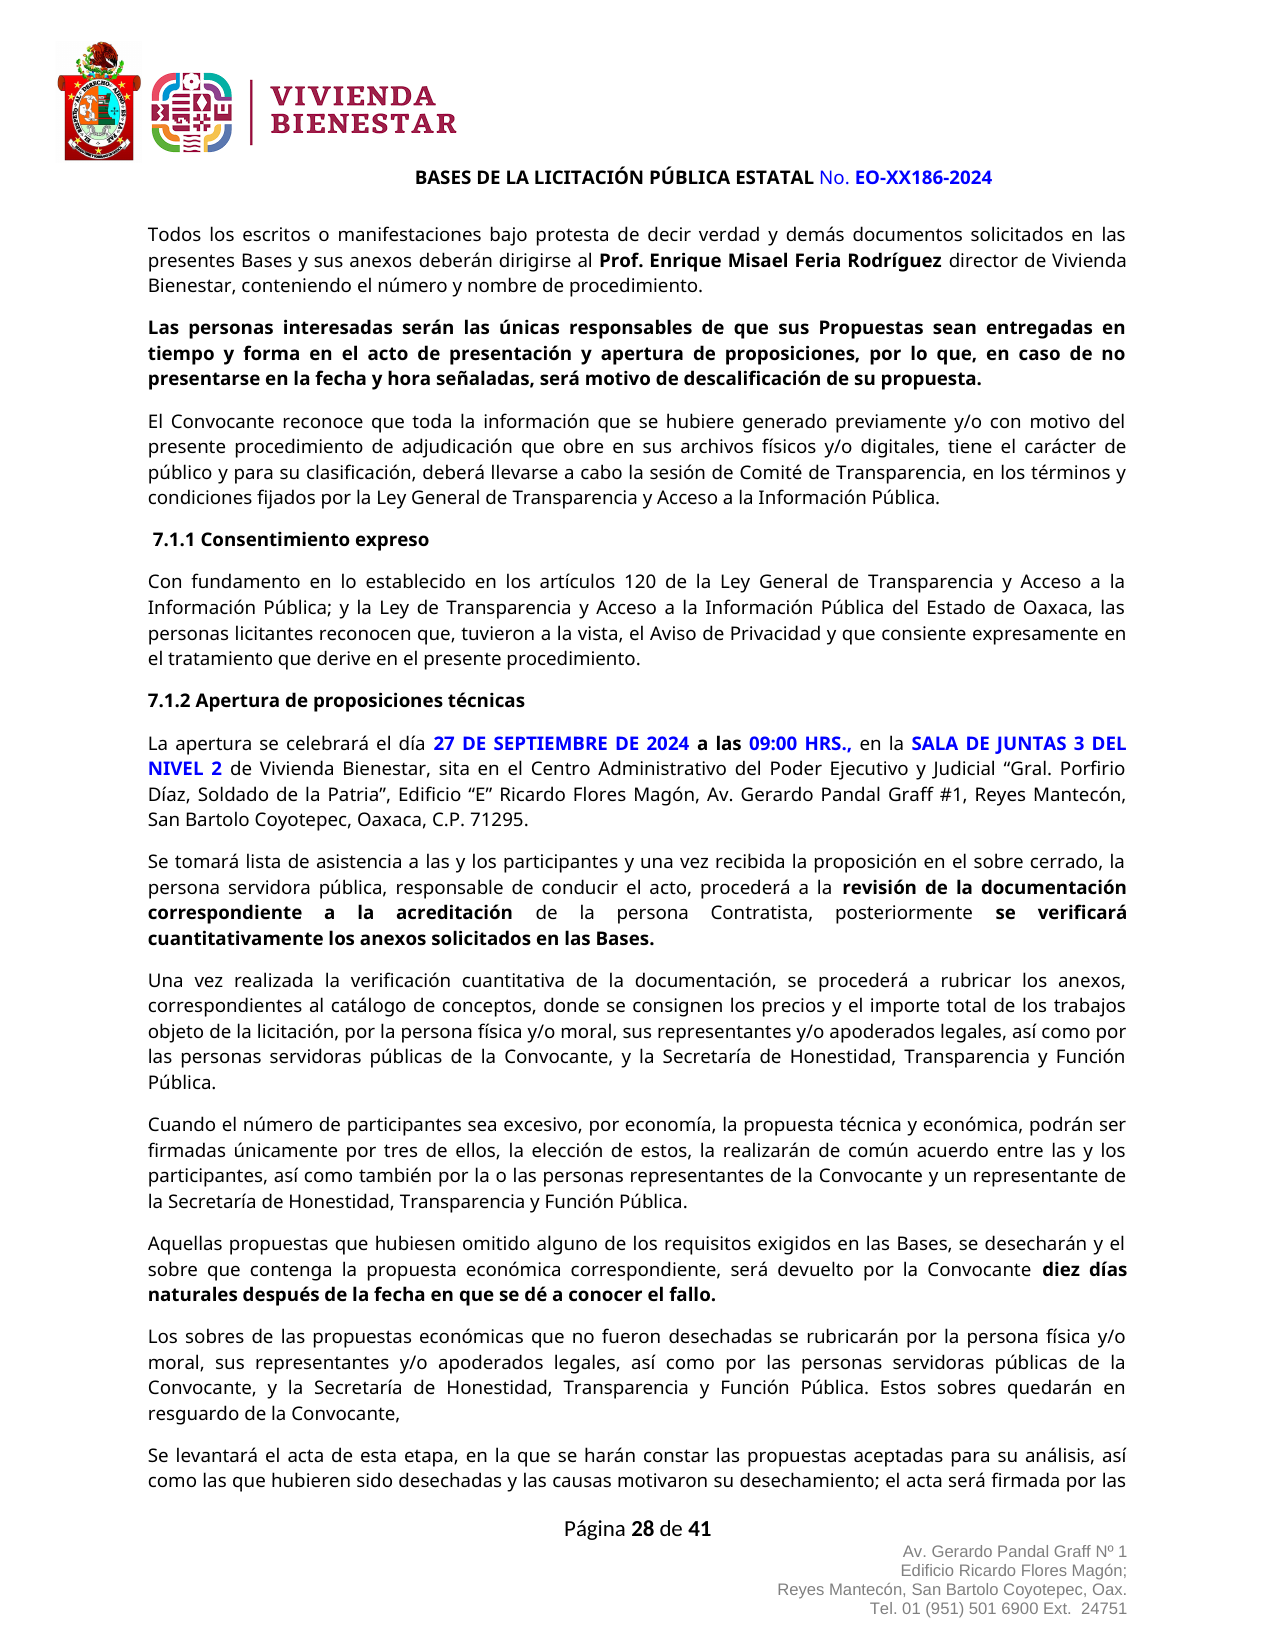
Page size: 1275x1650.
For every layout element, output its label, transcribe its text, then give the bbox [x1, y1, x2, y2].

text Las personas interesadas serán las únicas responsables de que sus Propuestas sean entregadas en tiempo y forma en el acto de presentación y apertura de proposiciones, por lo que, en caso de no presentarse en la fecha y hora señaladas, será motivo de descalificación de su propuesta. [148, 315, 1127, 391]
text La apertura se celebrará el día 27 DE SEPTIEMBRE DE 2024 a las 09:00 HRS., en la SALA DE JUNTAS 3 DEL NIVEL 2 de Vivienda Bienestar, sita en el Centro Administrativo del Poder Ejecutivo y Judicial “Gral. Porfirio Díaz, Soldado de la Patria”, Edificio “E” Ricardo Flores Magón, Av. Gerardo Pandal Graff #1, Reyes Mantecón, San Bartolo Coyotepec, Oaxaca, C.P. 71295. [148, 730, 1127, 832]
text 7.1.1 Consentimiento expreso [148, 527, 1127, 552]
text El Convocante reconoce que toda la información que se hubiere generado previamente y/o con motivo del presente procedimiento de adjudicación que obre en sus archivos físicos y/o digitales, tiene el carácter de público y para su clasificación, deberá llevarse a cabo la sesión de Comité de Transparencia, en los términos y condiciones fijados por la Ley General de Transparencia y Acceso a la Información Pública. [148, 408, 1127, 510]
picture [147, 64, 473, 161]
text Todos los escritos o manifestaciones bajo protesta de decir verdad y demás documentos solicitados en las presentes Bases y sus anexos deberán dirigirse al Prof. Enrique Misael Feria Rodríguez director de Vivienda Bienestar, conteniendo el número y nombre de procedimiento. [148, 221, 1127, 298]
text Una vez realizada la verificación cuantitativa de la documentación, se procederá a rubricar los anexos, correspondientes al catálogo de conceptos, donde se consignen los precios y el importe total de los trabajos objeto de la licitación, por la persona física y/o moral, sus representantes y/o apoderados legales, así como por las personas servidoras públicas de la Convocante, y la Secretaría de Honestidad, Transparencia y Función Pública. [148, 967, 1127, 1095]
text Los sobres de las propuestas económicas que no fueron desechadas se rubricarán por la persona física y/o moral, sus representantes y/o apoderados legales, así como por las personas servidoras públicas de la Convocante, y la Secretaría de Honestidad, Transparencia y Función Pública. Estos sobres quedarán en resguardo de la Convocante, [148, 1323, 1127, 1426]
picture [55, 41, 143, 163]
text Aquellas propuestas que hubiesen omitido alguno de los requisitos exigidos en las Bases, se desecharán y el sobre que contenga la propuesta económica correspondiente, será devuelto por la Convocante diez días naturales después de la fecha en que se dé a conocer el fallo. [148, 1230, 1127, 1307]
text Se tomará lista de asistencia a las y los participantes y una vez recibida la proposición en el sobre cerrado, la persona servidora pública, responsable de conducir el acto, procederá a la revisión de la documentación correspondiente a la acreditación de la persona Contratista, posteriormente se verificará cuantitativamente los anexos solicitados en las Bases. [148, 848, 1127, 951]
text Cuando el número de participantes sea excesivo, por economía, la propuesta técnica y económica, podrán ser firmadas únicamente por tres de ellos, la elección de estos, la realizarán de común acuerdo entre las y los participantes, así como también por la o las personas representantes de la Convocante y un representante de la Secretaría de Honestidad, Transparencia y Función Pública. [148, 1112, 1127, 1214]
text 7.1.2 Apertura de proposiciones técnicas [148, 688, 1127, 713]
text Con fundamento en lo establecido en los artículos 120 de la Ley General de Transparencia y Acceso a la Información Pública; y la Ley de Transparencia y Acceso a la Información Pública del Estado de Oaxaca, las personas licitantes reconocen que, tuvieron a la vista, el Aviso de Privacidad y que consiente expresamente en el tratamiento que derive en el presente procedimiento. [148, 569, 1127, 671]
